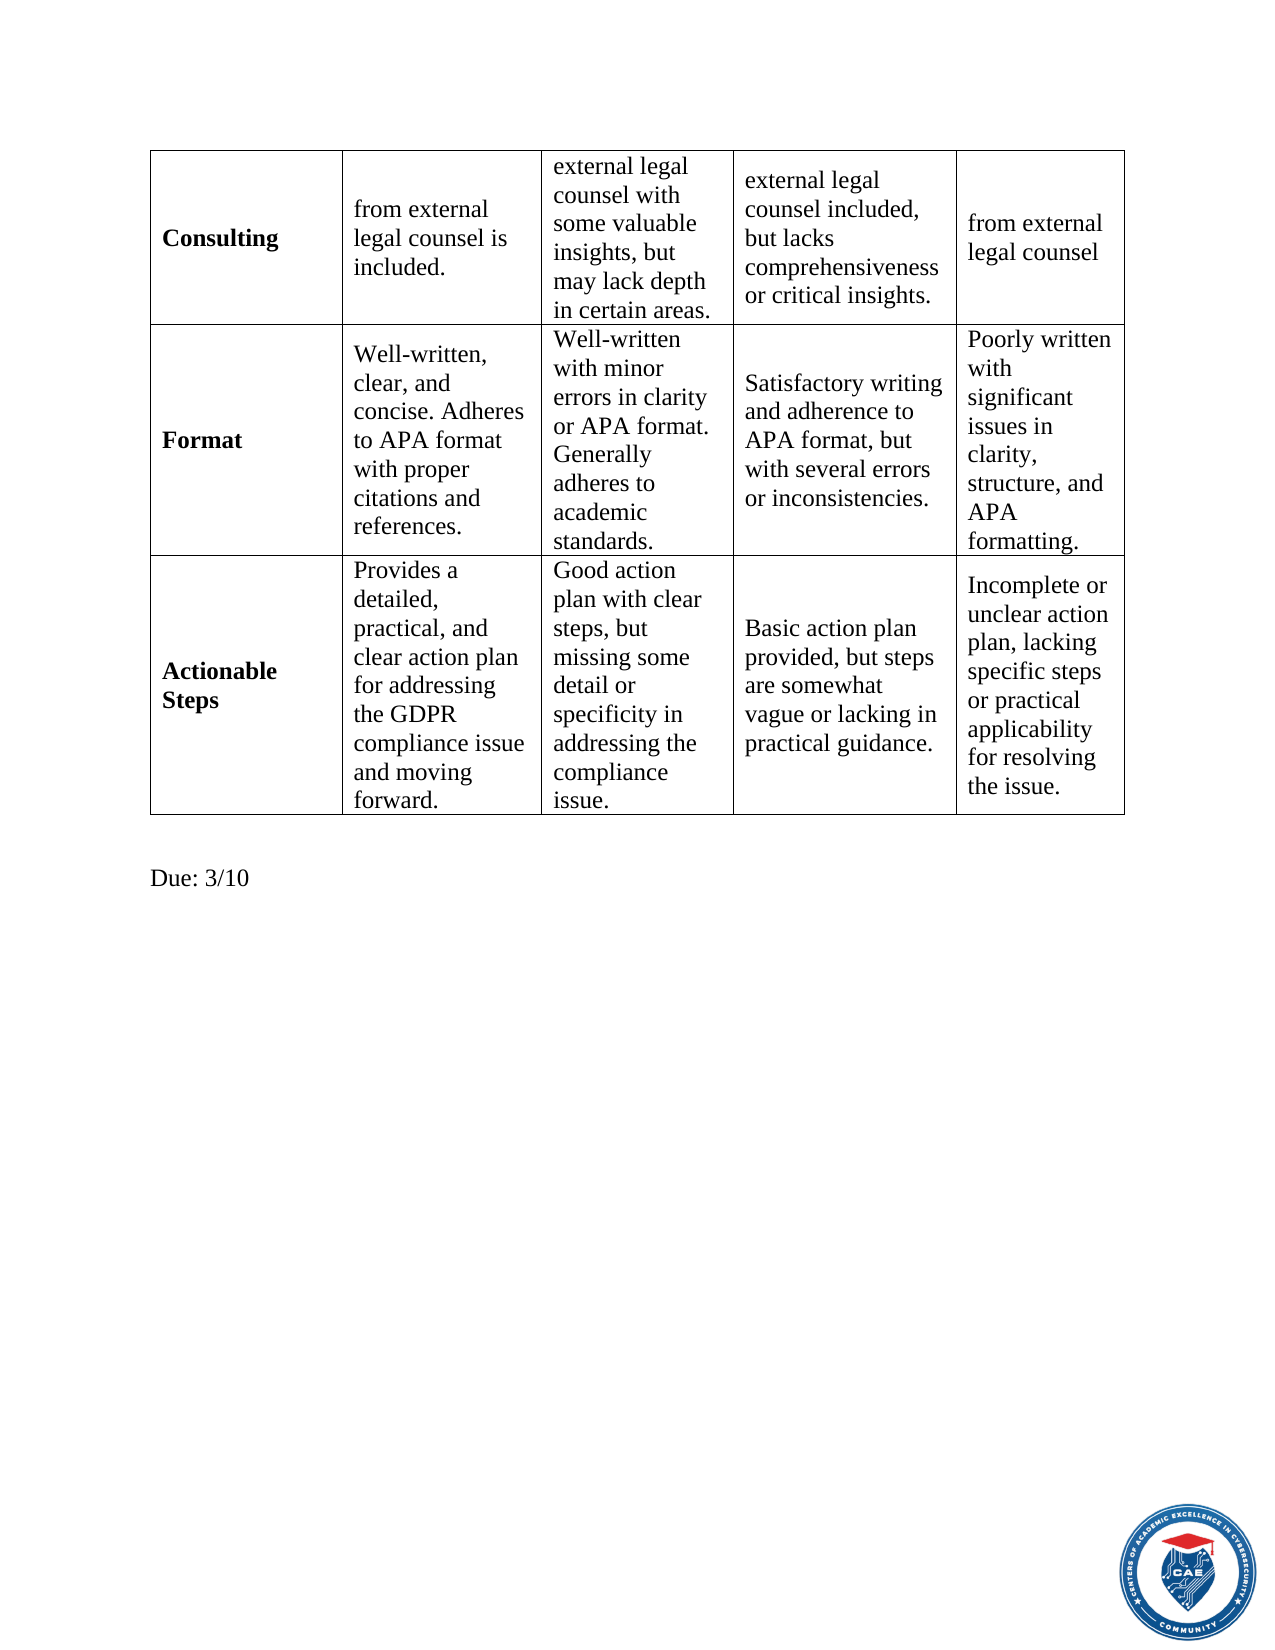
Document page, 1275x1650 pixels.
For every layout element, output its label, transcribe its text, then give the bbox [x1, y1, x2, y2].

picture [1112, 1496, 1263, 1643]
table_cell Actionable Steps [151, 556, 342, 814]
table_cell Well-written with minor errors in clarity or APA format. Generally adheres to academic standards. [542, 325, 733, 554]
table_cell Satisfactory writing and adherence to APA format, but with several errors or inconsistencies. [734, 325, 956, 554]
table_cell Well-written, clear, and concise. Adheres to APA format with proper citations and references. [343, 325, 541, 554]
table_cell Poorly written with significant issues in clarity, structure, and APA formatting. [957, 325, 1124, 554]
table_cell Provides a detailed, practical, and clear action plan for addressing the GDPR compliance issue and moving forward. [343, 556, 541, 814]
table_cell Incomplete or unclear action plan, lacking specific steps or practical applicability for resolving the issue. [957, 556, 1124, 814]
table_cell Good input from external legal counsel with some valuable insights, but may lack depth in certain areas. [542, 151, 733, 323]
table_cell Basic input from external legal counsel included, but lacks comprehensiveness or critical insights. [734, 151, 956, 323]
table_cell Format [151, 325, 342, 554]
text Due: 3/10 [150, 863, 1125, 892]
table_cell External Consulting [151, 151, 342, 323]
table_cell Basic action plan provided, but steps are somewhat vague or lacking in practical guidance. [734, 556, 956, 814]
table_cell Good action plan with clear steps, but missing some detail or specificity in addressing the compliance issue. [542, 556, 733, 814]
table_cell Missing input from external legal counsel [957, 151, 1124, 323]
table_cell Insightful input from external legal counsel is included. [343, 151, 541, 323]
